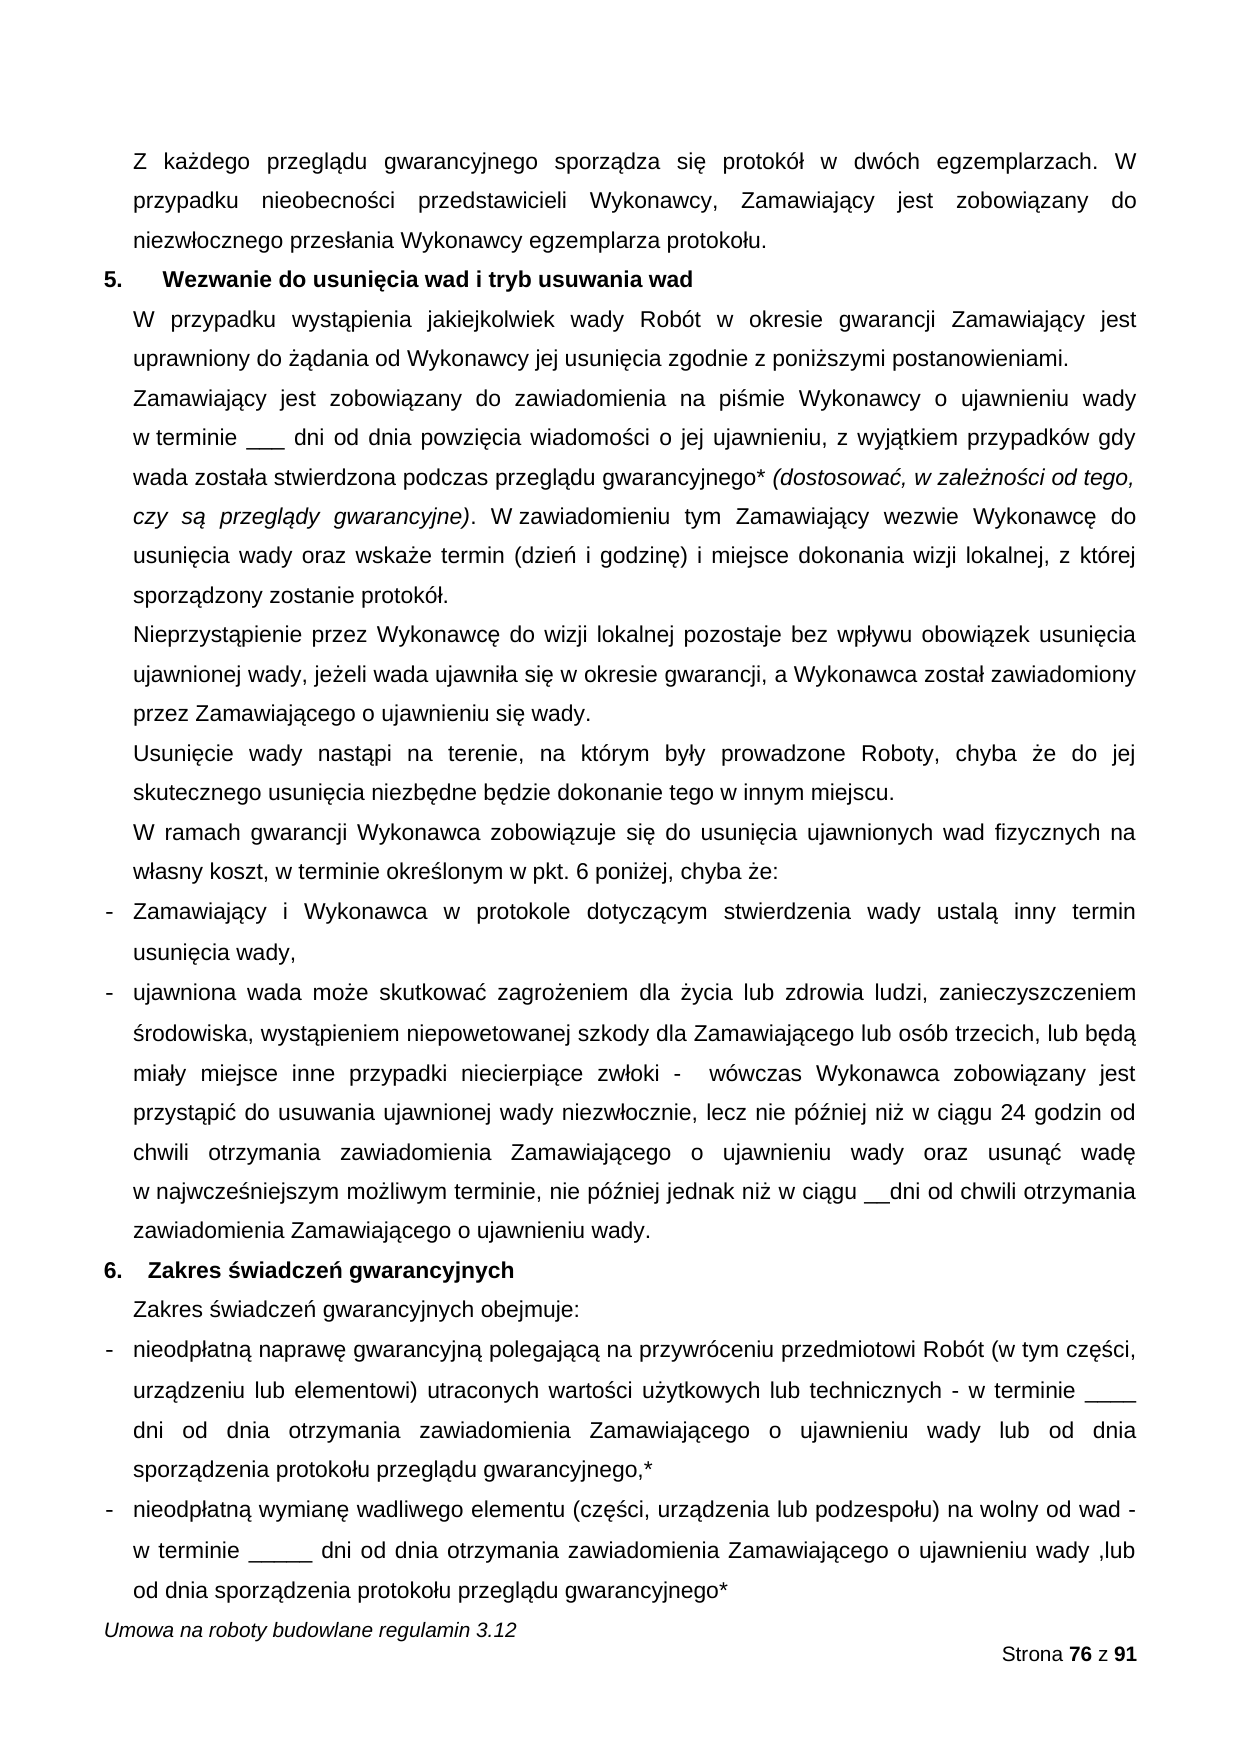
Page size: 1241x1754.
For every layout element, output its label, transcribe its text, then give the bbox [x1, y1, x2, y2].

text Usunięcie wady nastąpi na terenie, na którym były prowadzone Roboty, chyba że do jej skutecznego usunięcia niezbędne będzie dokonanie tego w innym miejscu. [133, 740, 1137, 806]
text W przypadku wystąpienia jakiejkolwiek wady Robót w okresie gwarancji Zamawiający jest uprawniony do żądania od Wykonawcy jej usunięcia zgodnie z poniższymi postanowieniami. [133, 306, 1137, 371]
list Zakres świadczeń gwarancyjnych [103, 1257, 1137, 1283]
list nieodpłatną wymianę wadliwego elementu (części, urządzenia lub podzespołu) na wolny od wad - w terminie _____ dni od dnia otrzymania zawiadomienia Zamawiającego o ujawnieniu wady ,lub od dnia sporządzenia protokołu przeglądu gwarancyjnego* [102, 1496, 1137, 1603]
text Z każdego przeglądu gwarancyjnego sporządza się protokół w dwóch egzemplarzach. W przypadku nieobecności przedstawicieli Wykonawcy, Zamawiający jest zobowiązany do niezwłocznego przesłania Wykonawcy egzemplarza protokołu. [133, 148, 1137, 253]
list nieodpłatną naprawę gwarancyjną polegającą na przywróceniu przedmiotowi Robót (w tym części, urządzeniu lub elementowi) utraconych wartości użytkowych lub technicznych - w terminie ____ dni od dnia otrzymania zawiadomienia Zamawiającego o ujawnieniu wady lub od dnia sporządzenia protokołu przeglądu gwarancyjnego,* [102, 1336, 1137, 1483]
list Wezwanie do usunięcia wad i tryb usuwania wad [103, 266, 1137, 292]
text Nieprzystąpienie przez Wykonawcę do wizji lokalnej pozostaje bez wpływu obowiązek usunięcia ujawnionej wady, jeżeli wada ujawniła się w okresie gwarancji, a Wykonawca został zawiadomiony przez Zamawiającego o ujawnieniu się wady. [133, 621, 1137, 727]
text Zakres świadczeń gwarancyjnych obejmuje: [133, 1296, 1137, 1323]
text Zamawiający jest zobowiązany do zawiadomienia na piśmie Wykonawcy o ujawnieniu wady w terminie ___ dni od dnia powzięcia wiadomości o jej ujawnieniu, z wyjątkiem przypadków gdy wada została stwierdzona podczas przeglądu gwarancyjnego* (dostosować, w zależności od tego, czy są przeglądy gwarancyjne). W zawiadomieniu tym Zamawiający wezwie Wykonawcę do usunięcia wady oraz wskaże termin (dzień i godzinę) i miejsce dokonania wizji lokalnej, z której sporządzony zostanie protokół. [133, 384, 1137, 608]
list ujawniona wada może skutkować zagrożeniem dla życia lub zdrowia ludzi, zanieczyszczeniem środowiska, wystąpieniem niepowetowanej szkody dla Zamawiającego lub osób trzecich, lub będą miały miejsce inne przypadki niecierpiące zwłoki - wówczas Wykonawca zobowiązany jest przystąpić do usuwania ujawnionej wady niezwłocznie, lecz nie później niż w ciągu 24 godzin od chwili otrzymania zawiadomienia Zamawiającego o ujawnieniu wady oraz usunąć wadę w najwcześniejszym możliwym terminie, nie później jednak niż w ciągu __dni od chwili otrzymania zawiadomienia Zamawiającego o ujawnieniu wady. [102, 979, 1137, 1244]
list Zamawiający i Wykonawca w protokole dotyczącym stwierdzenia wady ustalą inny termin usunięcia wady, [102, 898, 1137, 966]
text W ramach gwarancji Wykonawca zobowiązuje się do usunięcia ujawnionych wad fizycznych na własny koszt, w terminie określonym w pkt. 6 poniżej, chyba że: [133, 819, 1137, 884]
